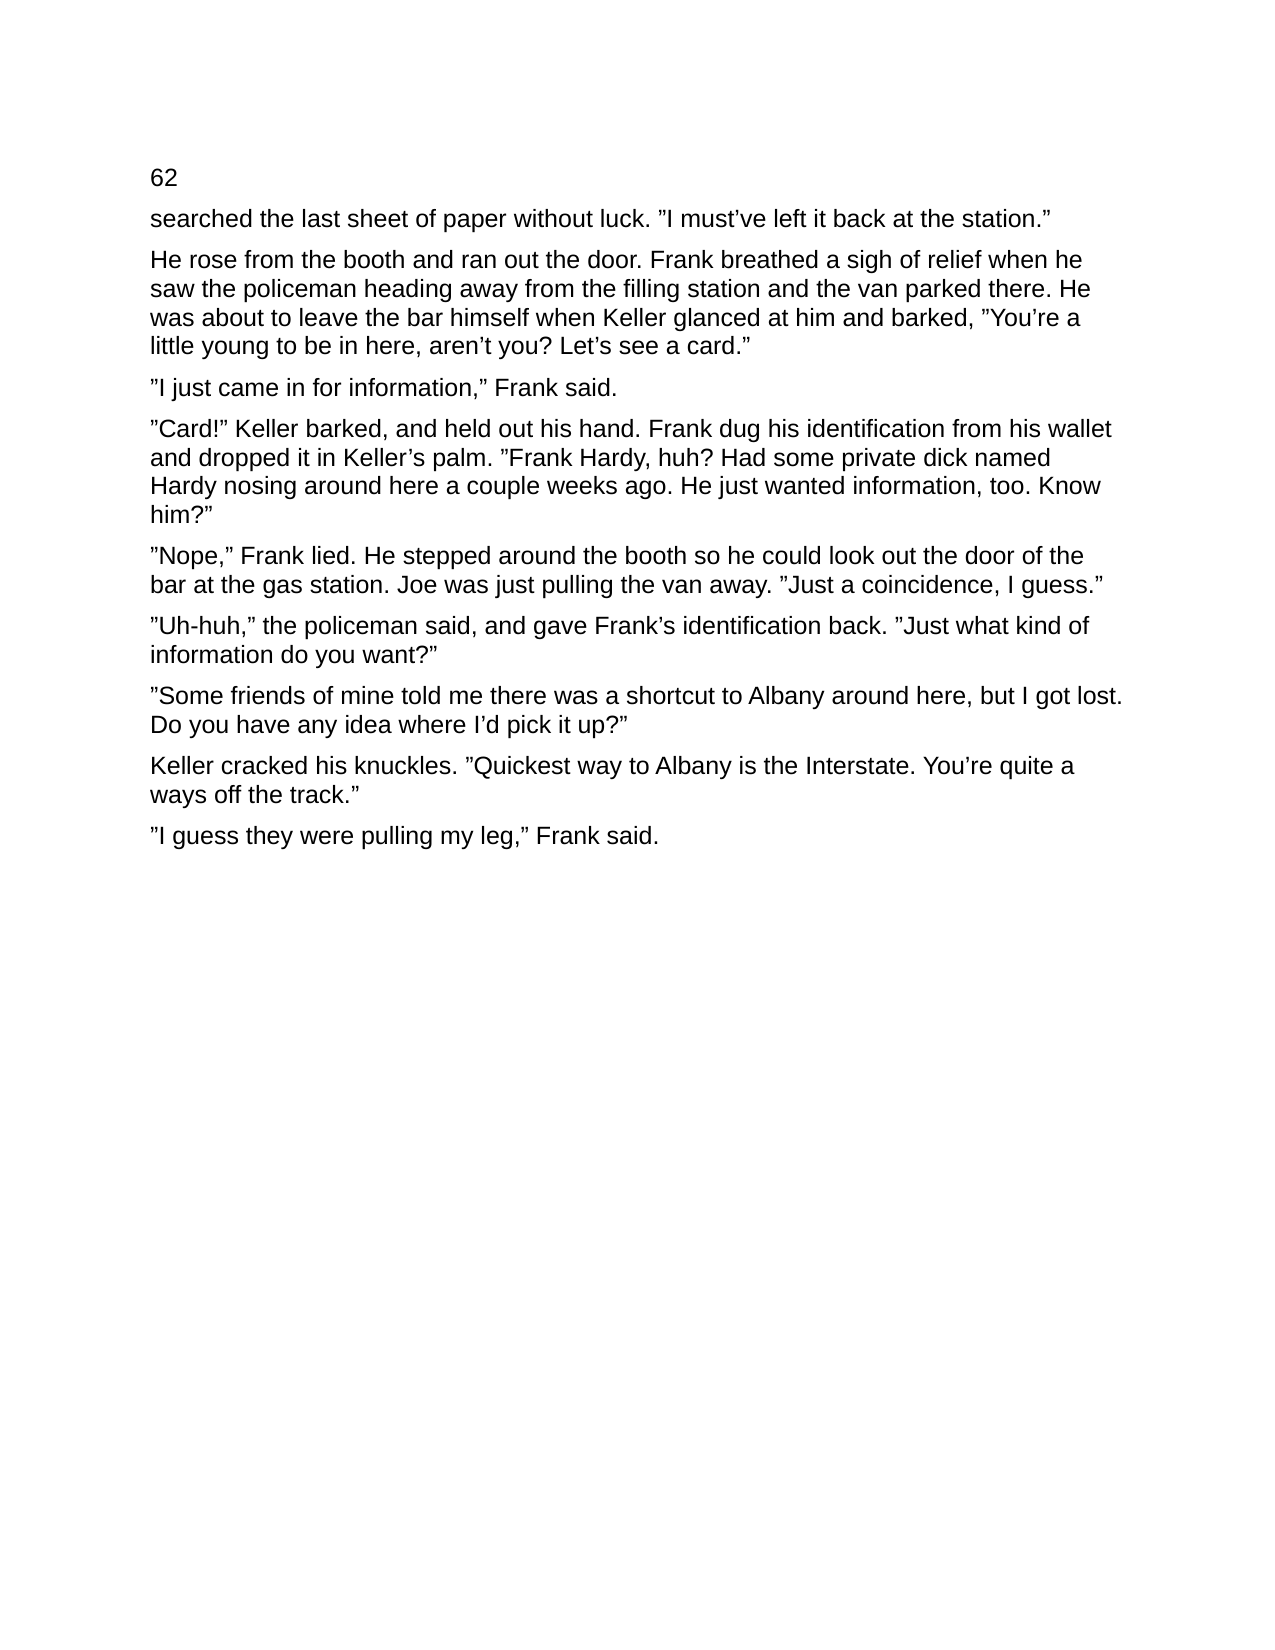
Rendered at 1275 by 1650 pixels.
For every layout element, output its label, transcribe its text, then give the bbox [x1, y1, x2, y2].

text ”I guess they were pulling my leg,” Frank said. [150, 821, 1125, 850]
text ”Some friends of mine told me there was a shortcut to Albany around here, but I got lost. Do you have any idea where I’d pick it up?” [150, 681, 1125, 739]
text searched the last sheet of paper without luck. ”I must’ve left it back at the station.” [150, 204, 1125, 232]
text ”Card!” Keller barked, and held out his hand. Frank dug his identification from his wallet and dropped it in Keller’s palm. ”Frank Hardy, huh? Had some private dick named Hardy nosing around here a couple weeks ago. He just wanted information, too. Know him?” [150, 414, 1125, 529]
text ”Nope,” Frank lied. He stepped around the booth so he could look out the door of the bar at the gas station. Joe was just pulling the van away. ”Just a coincidence, I guess.” [150, 541, 1125, 599]
text Keller cracked his knuckles. ”Quickest way to Albany is the Interstate. You’re quite a ways off the track.” [150, 751, 1125, 809]
text ”Uh-huh,” the policeman said, and gave Frank’s identification back. ”Just what kind of information do you want?” [150, 611, 1125, 669]
text 62 [150, 162, 1125, 191]
text ”I just came in for information,” Frank said. [150, 372, 1125, 401]
text He rose from the booth and ran out the door. Frank breathed a sigh of relief when he saw the policeman heading away from the filling station and the van parked there. He was about to leave the bar himself when Keller glanced at him and barked, ”You’re a little young to be in here, aren’t you? Let’s see a card.” [150, 245, 1125, 360]
